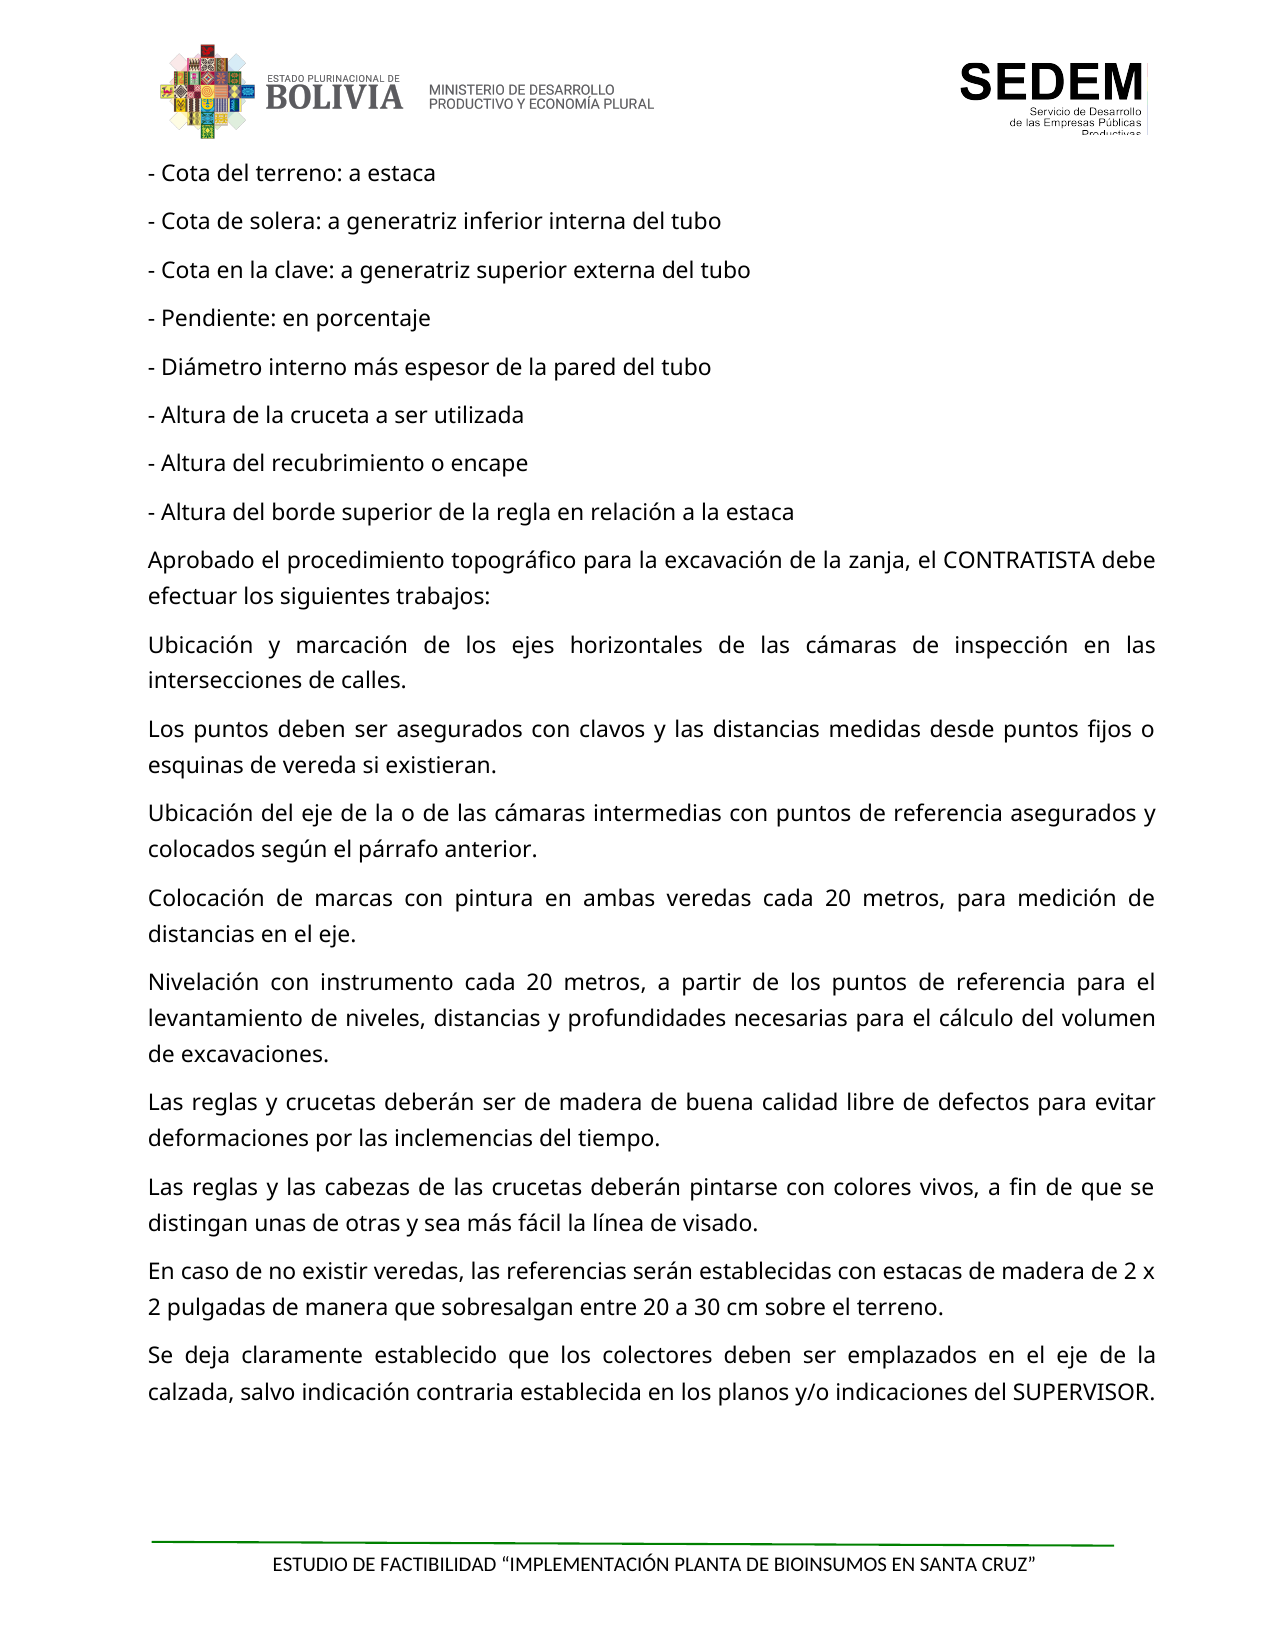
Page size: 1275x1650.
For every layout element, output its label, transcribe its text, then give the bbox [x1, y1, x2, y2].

text - Cota del terreno: a estaca [148, 118, 1157, 188]
text - Pendiente: en porcentaje [148, 302, 1157, 333]
text Los puntos deben ser asegurados con clavos y las distancias medidas desde puntos fijos o esquinas de vereda si existieran. [148, 713, 1157, 780]
text - Altura del borde superior de la regla en relación a la estaca [148, 496, 1157, 527]
text En caso de no existir veredas, las referencias serán establecidas con estacas de madera de 2 x 2 pulgadas de manera que sobresalgan entre 20 a 30 cm sobre el terreno. [148, 1255, 1157, 1322]
text Las reglas y crucetas deberán ser de madera de buena calidad libre de defectos para evitar deformaciones por las inclemencias del tiempo. [148, 1086, 1157, 1153]
picture [147, 31, 654, 152]
text Ubicación y marcación de los ejes horizontales de las cámaras de inspección en las intersecciones de calles. [148, 628, 1157, 696]
text Se deja claramente establecido que los colectores deben ser emplazados en el eje de la calzada, salvo indicación contraria establecida en los planos y/o indicaciones del SUPERVISOR. [148, 1339, 1157, 1407]
text - Diámetro interno más espesor de la pared del tubo [148, 350, 1157, 382]
text Aprobado el procedimiento topográfico para la excavación de la zanja, el CONTRATISTA debe efectuar los siguientes trabajos: [148, 544, 1157, 611]
text Las reglas y las cabezas de las crucetas deberán pintarse con colores vivos, a fin de que se distingan unas de otras y sea más fácil la línea de visado. [148, 1171, 1157, 1238]
text - Altura de la cruceta a ser utilizada [148, 399, 1157, 430]
text - Altura del recubrimiento o encape [148, 447, 1157, 478]
text - Cota en la clave: a generatriz superior externa del tubo [148, 253, 1157, 285]
text Nivelación con instrumento cada 20 metros, a partir de los puntos de referencia para el levantamiento de niveles, distancias y profundidades necesarias para el cálculo del volumen de excavaciones. [148, 966, 1157, 1069]
picture [960, 62, 1148, 135]
text Colocación de marcas con pintura en ambas veredas cada 20 metros, para medición de distancias en el eje. [148, 882, 1157, 949]
text Ubicación del eje de la o de las cámaras intermedias con puntos de referencia asegurados y colocados según el párrafo anterior. [148, 797, 1157, 864]
text - Cota de solera: a generatriz inferior interna del tubo [148, 205, 1157, 236]
